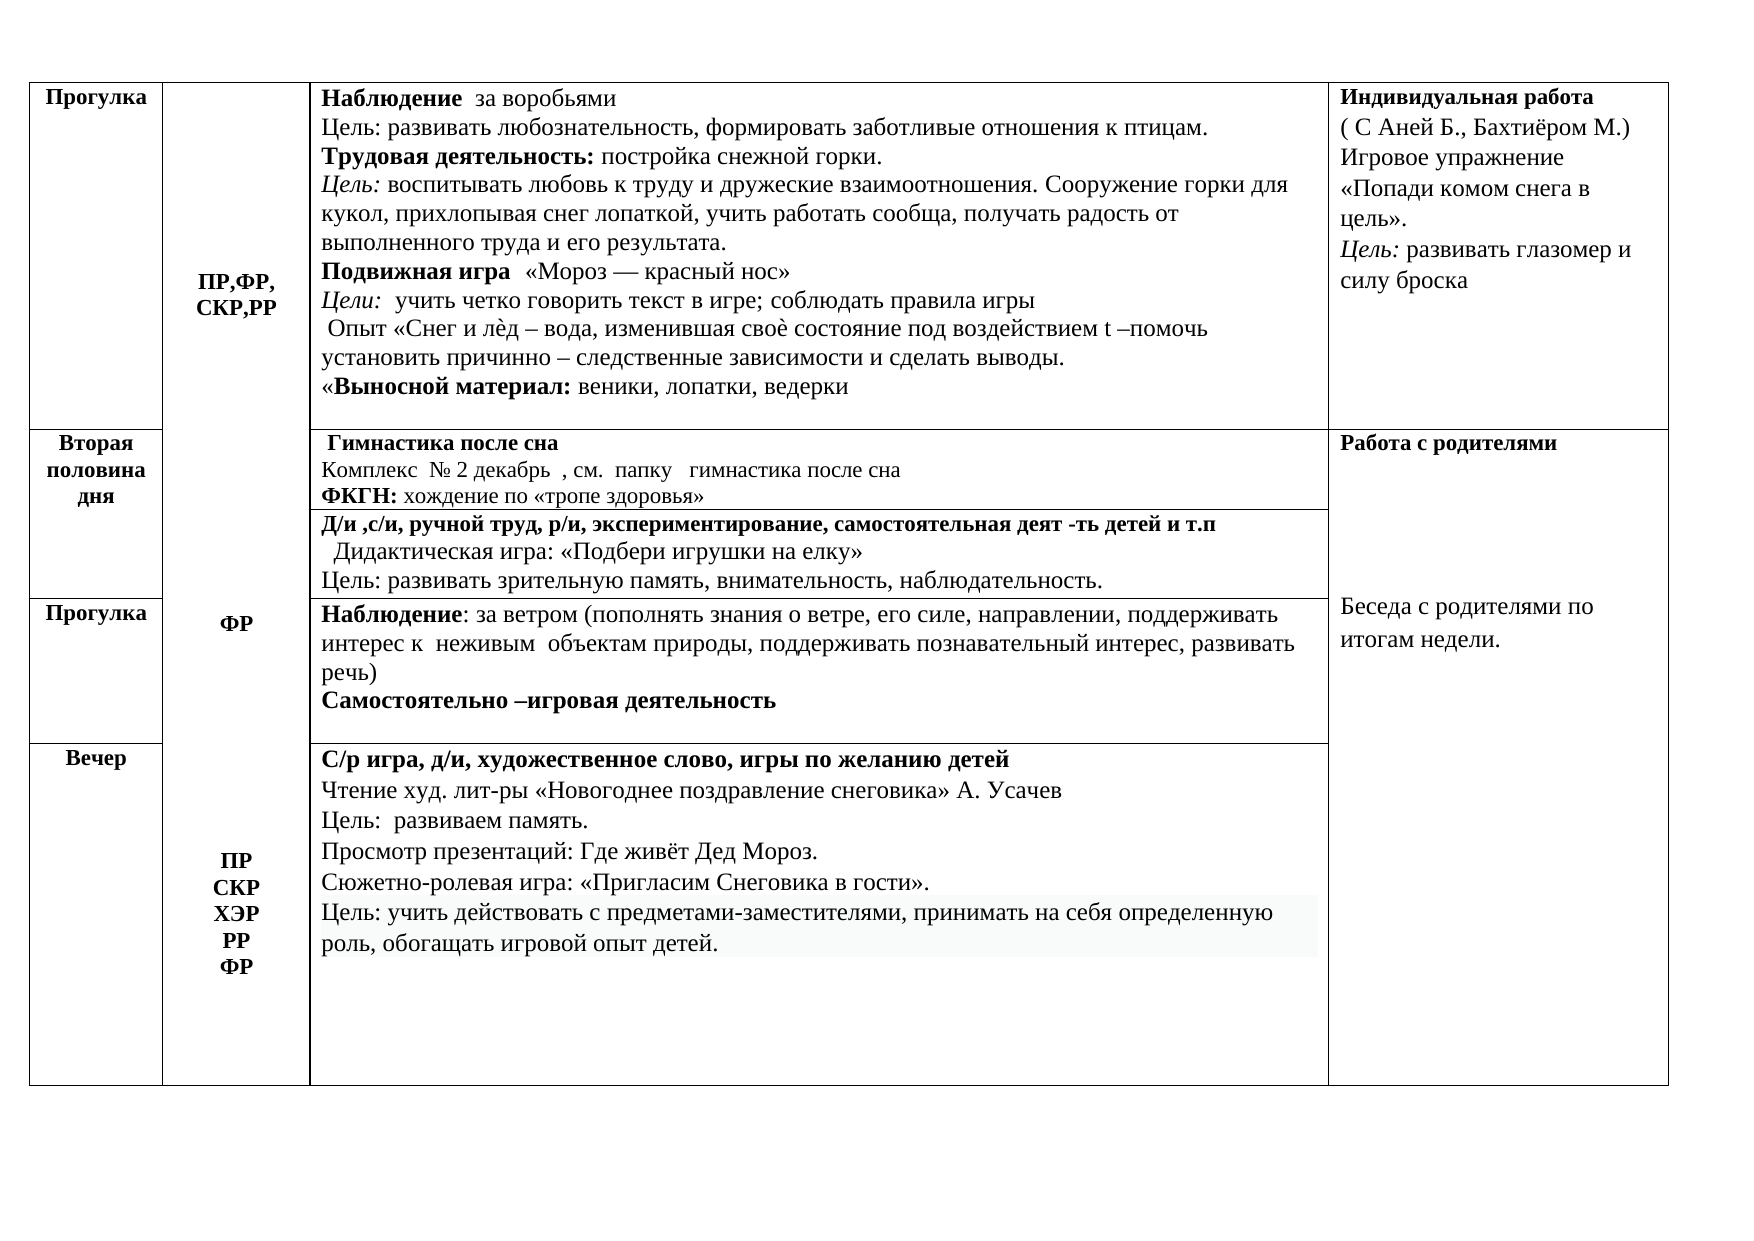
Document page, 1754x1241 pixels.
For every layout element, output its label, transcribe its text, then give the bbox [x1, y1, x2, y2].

table_header ПР,ФР, СКР,РР ФР ПР СКР ХЭР РР ФР [163, 83, 309, 1085]
table_cell Работа с родителями Беседа с родителями по итогам недели. [1329, 430, 1668, 1085]
table_cell Д/и ,с/и, ручной труд, р/и, экспериментирование, самостоятельная деят -ть детей и т.п Дидактическая игра: «Подбери игрушки на елку» Цель: развивать зрительную память, внимательность, наблюдательность. [311, 510, 1328, 598]
table_cell Вечер [30, 744, 162, 1085]
table_cell Гимнастика после сна Комплекс № 2 декабрь , см. папку гимнастика после сна ФКГН: хождение по «тропе здоровья» [311, 430, 1328, 508]
table_header Индивидуальная работа ( С Аней Б., Бахтиёром М.) Игровое упражнение «Попади комом снега в цель». Цель: развивать глазомер и силу броска [1329, 83, 1668, 428]
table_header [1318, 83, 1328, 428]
table_cell Вторая половина дня [30, 430, 162, 598]
table_header Прогулка [30, 83, 162, 428]
table_cell С/р игра, д/и, художественное слово, игры по желанию детей Чтение худ. лит-ры «Новогоднее поздравление снеговика» А. Усачев Цель: развиваем память. Просмотр презентаций: Где живёт Дед Мороз. Сюжетно-ролевая игра: «Пригласим Снеговика в гости». Цель: учить действовать с предметами-заместителями, принимать на себя определенную роль, обогащать игровой опыт детей. [311, 744, 1328, 1085]
table_cell Наблюдение: за ветром (пополнять знания о ветре, его силе, направлении, поддерживать интерес к неживым объектам природы, поддерживать познавательный интерес, развивать речь) Самостоятельно –игровая деятельность [311, 599, 1328, 743]
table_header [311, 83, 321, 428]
table_cell Прогулка [30, 599, 162, 743]
